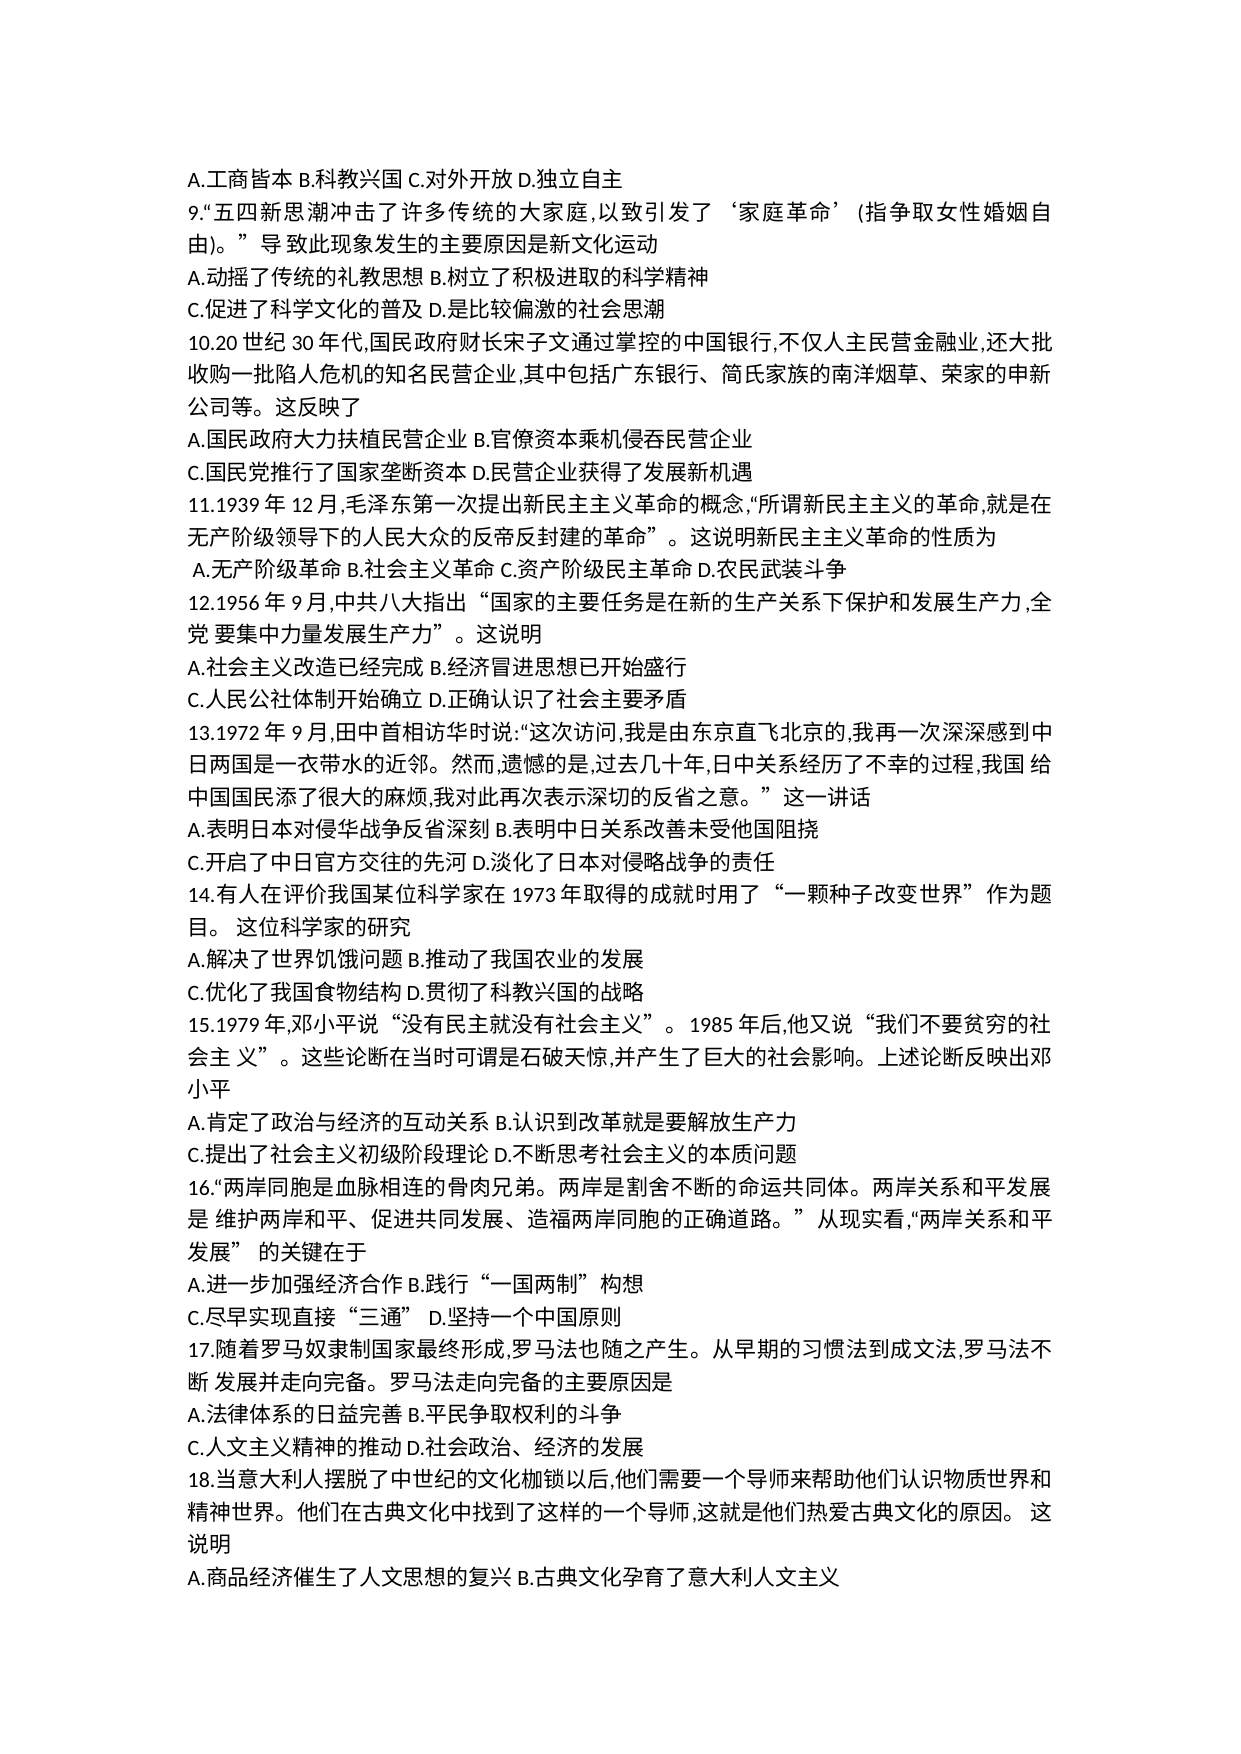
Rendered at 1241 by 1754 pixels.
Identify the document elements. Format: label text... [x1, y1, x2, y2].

text 14.有人在评价我国某位科学家在1973年取得的成就时用了“一颗种子改变世界”作为题目。 这位科学家的研究 [187, 877, 1053, 942]
text C.促进了科学文化的普及 D.是比较偏激的社会思潮 [187, 292, 1053, 324]
text C.国民党推行了国家垄断资本 D.民营企业获得了发展新机遇 [187, 454, 1053, 487]
text A.商品经济催生了人文思想的复兴 B.古典文化孕育了意大利人文主义 [187, 1559, 1053, 1592]
text 12.1956年9月,中共八大指出“国家的主要任务是在新的生产关系下保护和发展生产力,全党 要集中力量发展生产力”。这说明 [187, 584, 1053, 649]
text A.动摇了传统的礼教思想 B.树立了积极进取的科学精神 [187, 259, 1053, 292]
text 9.“五四新思潮冲击了许多传统的大家庭,以致引发了‘家庭革命’(指争取女性婚姻自由)。”导 致此现象发生的主要原因是新文化运动 [187, 194, 1053, 259]
text A.国民政府大力扶植民营企业 B.官僚资本乘机侵吞民营企业 [187, 422, 1053, 454]
text C.人文主义精神的推动 D.社会政治、经济的发展 [187, 1429, 1053, 1462]
text A.解决了世界饥饿问题 B.推动了我国农业的发展 [187, 942, 1053, 974]
text A.法律体系的日益完善 B.平民争取权利的斗争 [187, 1397, 1053, 1429]
text A.进一步加强经济合作 B.践行“一国两制”构想 [187, 1267, 1053, 1299]
text A.肯定了政治与经济的互动关系 B.认识到改革就是要解放生产力 [187, 1104, 1053, 1137]
text 13.1972年9月,田中首相访华时说:“这次访问,我是由东京直飞北京的,我再一次深深感到中 日两国是一衣带水的近邻。然而,遗憾的是,过去几十年,日中关系经历了不幸的过程,我国 给中国国民添了很大的麻烦,我对此再次表示深切的反省之意。”这一讲话 [187, 714, 1053, 812]
text 18.当意大利人摆脱了中世纪的文化枷锁以后,他们需要一个导师来帮助他们认识物质世界和 精神世界。他们在古典文化中找到了这样的一个导师,这就是他们热爱古典文化的原因。 这说明 [187, 1462, 1053, 1559]
text C.提出了社会主义初级阶段理论 D.不断思考社会主义的本质问题 [187, 1137, 1053, 1169]
text 15.1979年,邓小平说“没有民主就没有社会主义”。1985年后,他又说“我们不要贫穷的社会主 义”。这些论断在当时可谓是石破天惊,并产生了巨大的社会影响。上述论断反映出邓小平 [187, 1007, 1053, 1104]
text A.工商皆本 B.科教兴国 C.对外开放 D.独立自主 [187, 162, 1053, 194]
text A.社会主义改造已经完成 B.经济冒进思想已开始盛行 [187, 649, 1053, 682]
text C.开启了中日官方交往的先河 D.淡化了日本对侵略战争的责任 [187, 844, 1053, 877]
text A.无产阶级革命 B.社会主义革命 C.资产阶级民主革命 D.农民武装斗争 [187, 552, 1053, 584]
text 17.随着罗马奴隶制国家最终形成,罗马法也随之产生。从早期的习惯法到成文法,罗马法不断 发展并走向完备。罗马法走向完备的主要原因是 [187, 1332, 1053, 1397]
text C.尽早实现直接“三通” D.坚持一个中国原则 [187, 1299, 1053, 1332]
text 11.1939年12月,毛泽东第一次提出新民主主义革命的概念,“所谓新民主主义的革命,就是在 无产阶级领导下的人民大众的反帝反封建的革命”。这说明新民主主义革命的性质为 [187, 487, 1053, 552]
text A.表明日本对侵华战争反省深刻 B.表明中日关系改善未受他国阻挠 [187, 812, 1053, 844]
text 16.“两岸同胞是血脉相连的骨肉兄弟。两岸是割舍不断的命运共同体。两岸关系和平发展是 维护两岸和平、促进共同发展、造福两岸同胞的正确道路。”从现实看,“两岸关系和平发展” 的关键在于 [187, 1169, 1053, 1267]
text C.人民公社体制开始确立 D.正确认识了社会主要矛盾 [187, 682, 1053, 714]
text C.优化了我国食物结构 D.贯彻了科教兴国的战略 [187, 974, 1053, 1007]
text 10.20世纪30年代,国民政府财长宋子文通过掌控的中国银行,不仅人主民营金融业,还大批 收购一批陷人危机的知名民营企业,其中包括广东银行、简氏家族的南洋烟草、荣家的申新 公司等。这反映了 [187, 324, 1053, 422]
